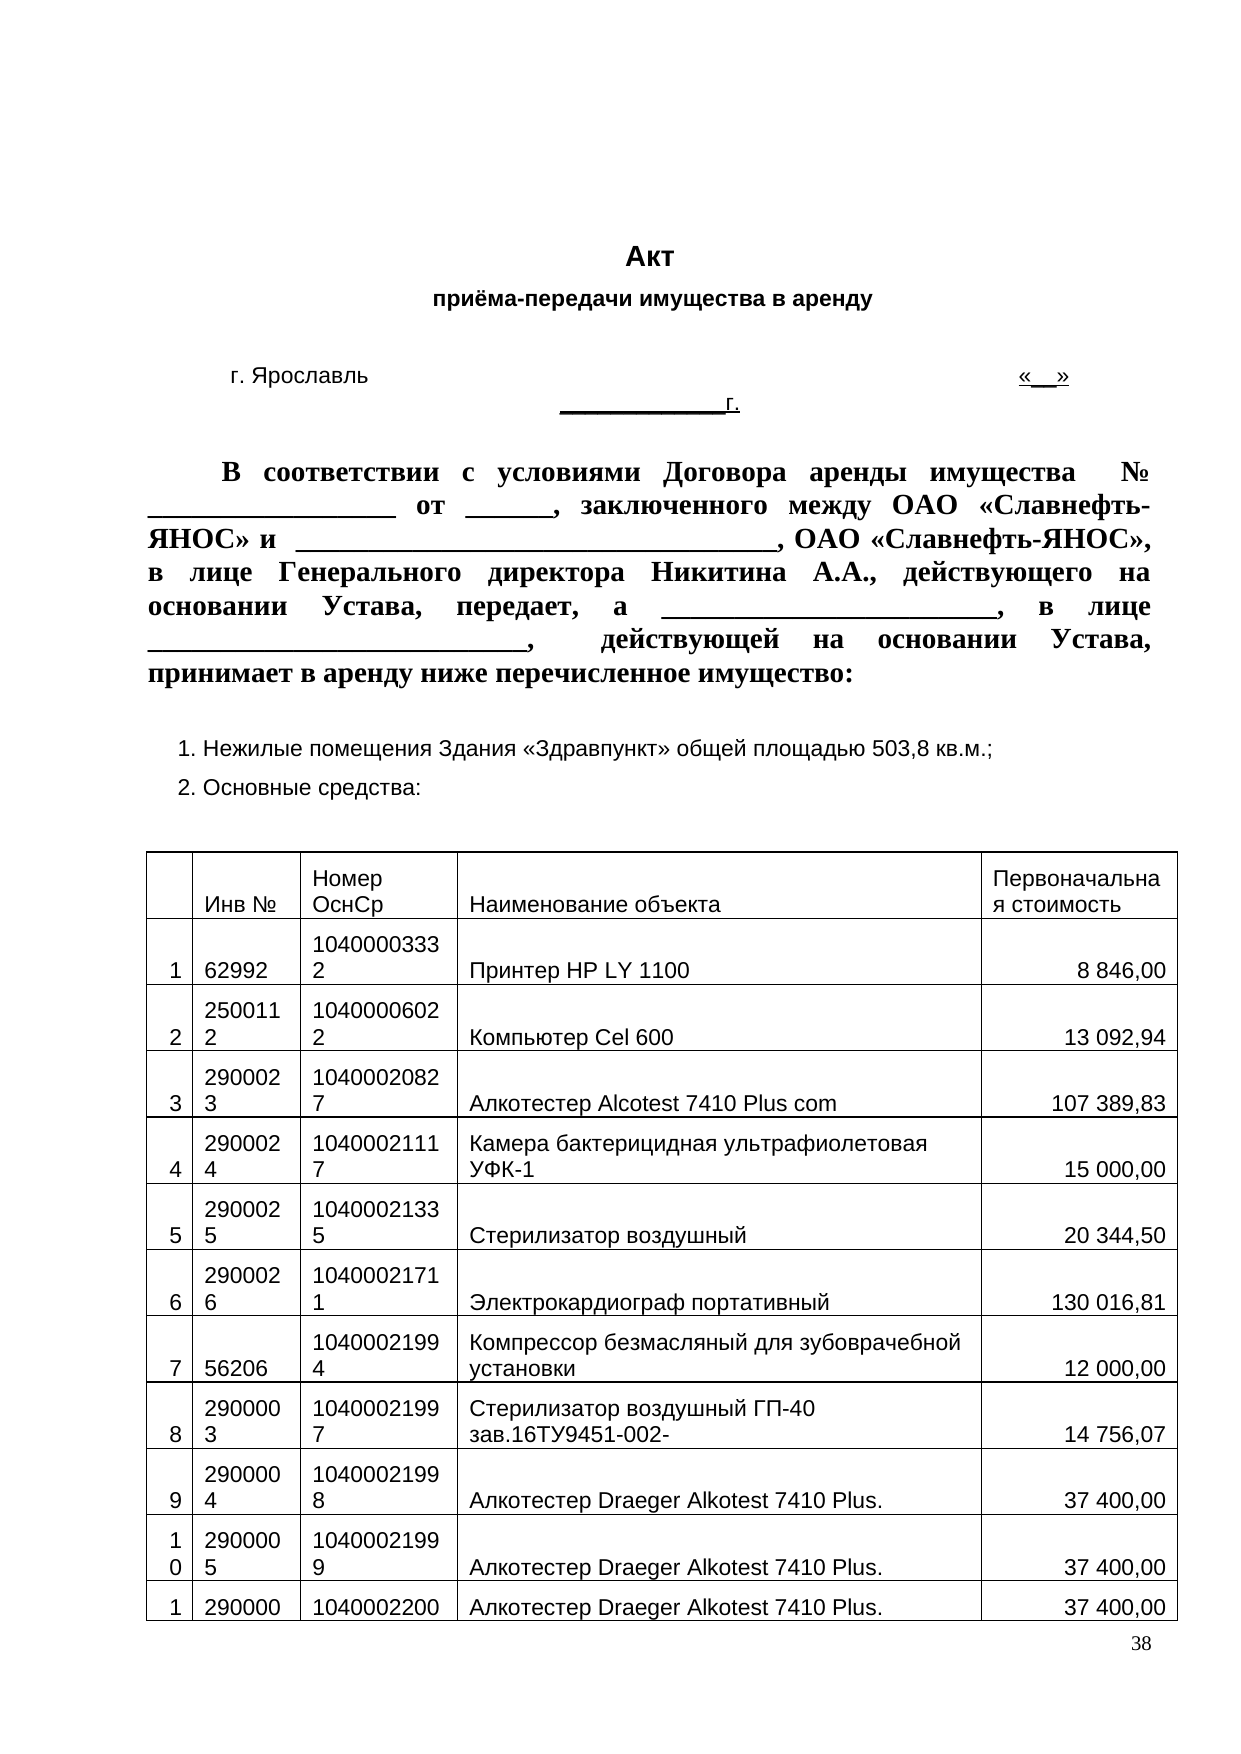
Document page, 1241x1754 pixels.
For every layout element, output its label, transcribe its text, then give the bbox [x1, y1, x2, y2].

text приёма-передачи имущества в аренду [148, 285, 1152, 311]
table_cell 10400006022 [301, 985, 457, 1050]
table_cell 2900024 [193, 1118, 300, 1183]
table_cell 2900003 [193, 1383, 300, 1448]
table_cell Алкотестер Draeger Alkotest 7410 Plus. [458, 1515, 981, 1580]
table_cell 37 400,00 [982, 1581, 1177, 1620]
table_cell 1 [147, 919, 192, 984]
table_cell 10400021997 [301, 1383, 457, 1448]
table_cell 7 [147, 1316, 192, 1381]
table_cell 107 389,83 [982, 1051, 1177, 1116]
table_cell Алкотестер Alcotest 7410 Plus com [458, 1051, 981, 1116]
table_cell 10400003332 [301, 919, 457, 984]
table_cell 13 092,94 [982, 985, 1177, 1050]
table_cell 9 [147, 1449, 192, 1514]
table_cell 2900004 [193, 1449, 300, 1514]
table_cell 15 000,00 [982, 1118, 1177, 1183]
table_cell 62992 [193, 919, 300, 984]
table_cell 6 [147, 1250, 192, 1315]
table_cell 11 [147, 1581, 192, 1620]
text В соответствии с условиями Договора аренды имущества № _________________ от ______, заключенного между ОАО «Славнефть-ЯНОС» и _________________________________, ОАО «Славнефть-ЯНОС», в лице Генерального директора Никитина А.А., действующего на основании Устава, передает, а _______________________, в лице __________________________, действующей на основании Устава, принимает в аренду ниже перечисленное имущество: [148, 454, 1152, 689]
table_cell Стерилизатор воздушный [458, 1184, 981, 1249]
table_cell 4 [147, 1118, 192, 1183]
table_cell 12 000,00 [982, 1316, 1177, 1381]
table_cell 56206 [193, 1316, 300, 1381]
table_cell 2900025 [193, 1184, 300, 1249]
table_cell 10400020827 [301, 1051, 457, 1116]
table_cell 10400021998 [301, 1449, 457, 1514]
title Акт [148, 239, 1152, 272]
table_cell 2900023 [193, 1051, 300, 1116]
table_cell 10400021335 [301, 1184, 457, 1249]
table_header Наименование объекта [458, 853, 981, 918]
table_cell Алкотестер Draeger Alkotest 7410 Plus. [458, 1449, 981, 1514]
table_cell 130 016,81 [982, 1250, 1177, 1315]
table_cell 2900026 [193, 1250, 300, 1315]
table_header Инв № [193, 853, 300, 918]
table_cell 10400022000 [301, 1581, 457, 1620]
text 2. Основные средства: [177, 774, 1152, 800]
table_cell 37 400,00 [982, 1449, 1177, 1514]
table_cell 20 344,50 [982, 1184, 1177, 1249]
table_cell 10400021994 [301, 1316, 457, 1381]
table_cell 2900005 [193, 1515, 300, 1580]
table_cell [458, 1581, 981, 1620]
table_header Первоначальная стоимость [982, 853, 1177, 918]
table_header [147, 853, 192, 918]
table_cell 2900006 [193, 1581, 300, 1620]
text 1. Нежилые помещения Здания «Здравпункт» общей площадью 503,8 кв.м.; [177, 735, 1152, 761]
table_cell 5 [147, 1184, 192, 1249]
table_cell Принтер НР LY 1100 [458, 919, 981, 984]
table_cell Электрокардиограф портативный [458, 1250, 981, 1315]
text г. Ярославль «__» _____________г. [148, 362, 1152, 415]
table_cell Компрессор безмасляный для зубоврачебной установки [458, 1316, 981, 1381]
table_cell 14 756,07 [982, 1383, 1177, 1448]
table_cell 10 [147, 1515, 192, 1580]
table_cell 10400021999 [301, 1515, 457, 1580]
table_cell 10400021711 [301, 1250, 457, 1315]
table_cell 10400021117 [301, 1118, 457, 1183]
table_cell 37 400,00 [982, 1515, 1177, 1580]
table_cell 3 [147, 1051, 192, 1116]
table_cell Камера бактерицидная ультрафиолетовая УФК-1 [458, 1118, 981, 1183]
table_cell 8 [147, 1383, 192, 1448]
table_cell Компьютер Cel 600 [458, 985, 981, 1050]
table_cell 2500112 [193, 985, 300, 1050]
table_cell 2 [147, 985, 192, 1050]
table_cell Стерилизатор воздушный ГП-40 зав.16ТУ9451-002- [458, 1383, 981, 1448]
table_cell 8 846,00 [982, 919, 1177, 984]
table_header Номер ОснСр [301, 853, 457, 918]
